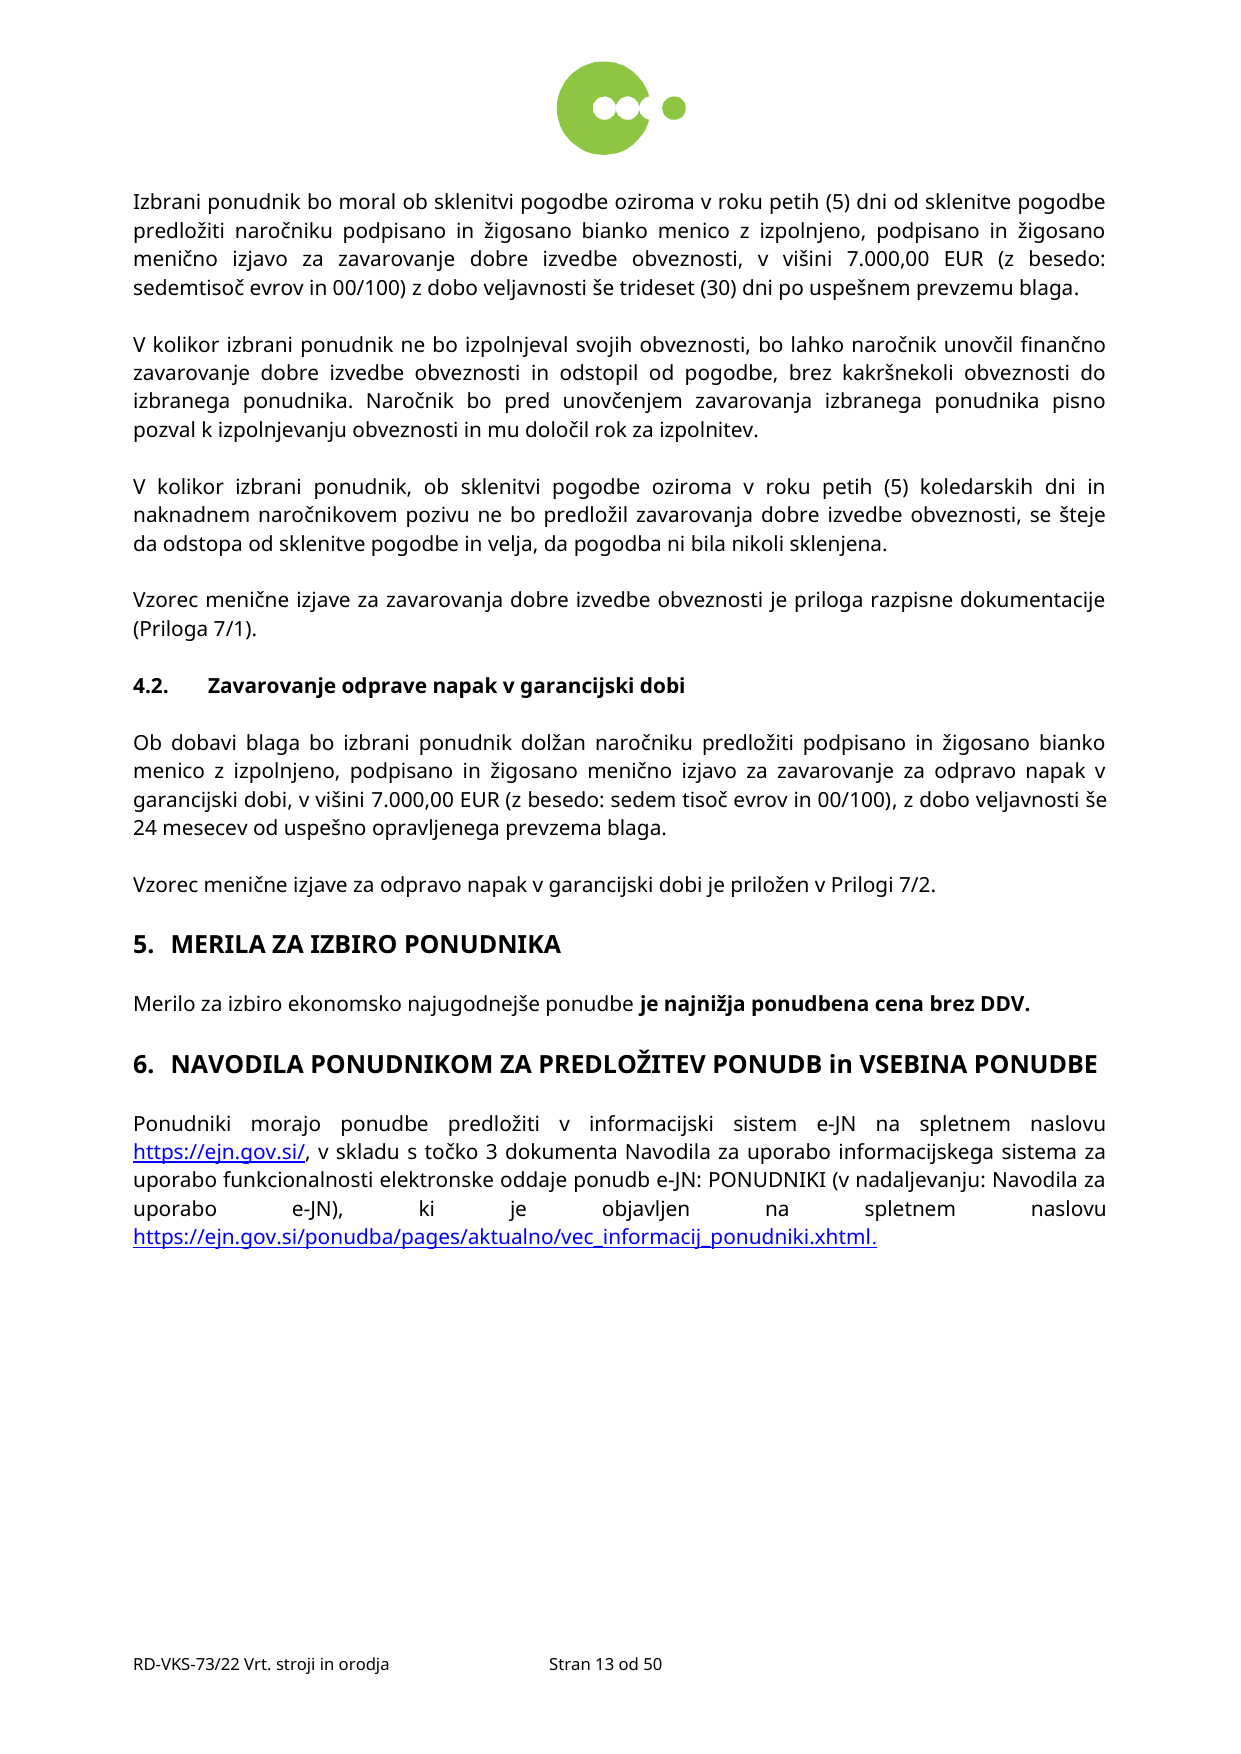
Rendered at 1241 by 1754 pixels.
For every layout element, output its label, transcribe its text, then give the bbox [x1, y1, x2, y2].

list Zavarovanje odprave napak v garancijski dobi [133, 671, 1107, 699]
text Ob dobavi blaga bo izbrani ponudnik dolžan naročniku predložiti podpisano in žigosano bianko menico z izpolnjeno, podpisano in žigosano menično izjavo za zavarovanje za odpravo napak v garancijski dobi, v višini 7.000,00 EUR (z besedo: sedem tisoč evrov in 00/100), z dobo veljavnosti še 24 mesecev od uspešno opravljenega prevzema blaga. [133, 728, 1107, 842]
text Izbrani ponudnik bo moral ob sklenitvi pogodbe oziroma v roku petih (5) dni od sklenitve pogodbe predložiti naročniku podpisano in žigosano bianko menico z izpolnjeno, podpisano in žigosano menično izjavo za zavarovanje dobre izvedbe obveznosti, v višini 7.000,00 EUR (z besedo: sedemtisoč evrov in 00/100) z dobo veljavnosti še trideset (30) dni po uspešnem prevzemu blaga. [133, 187, 1107, 301]
text Merilo za izbiro ekonomsko najugodnejše ponudbe je najnižja ponudbena cena brez DDV. [133, 989, 1107, 1018]
text Ponudniki morajo ponudbe predložiti v informacijski sistem e-JN na spletnem naslovu https://ejn.gov.si/, v skladu s točko 3 dokumenta Navodila za uporabo informacijskega sistema za uporabo funkcionalnosti elektronske oddaje ponudb e-JN: PONUDNIKI (v nadaljevanju: Navodila za uporabo e-JN), ki je objavljen na spletnem naslovu https://ejn.gov.si/ponudba/pages/aktualno/vec_informacij_ponudniki.xhtml. [133, 1109, 1107, 1251]
list NAVODILA PONUDNIKOM ZA PREDLOŽITEV PONUDB in VSEBINA PONUDBE [133, 1046, 1107, 1080]
text Vzorec menične izjave za odpravo napak v garancijski dobi je priložen v Prilogi 7/2. [133, 870, 1107, 898]
text V kolikor izbrani ponudnik ne bo izpolnjeval svojih obveznosti, bo lahko naročnik unovčil finančno zavarovanje dobre izvedbe obveznosti in odstopil od pogodbe, brez kakršnekoli obveznosti do izbranega ponudnika. Naročnik bo pred unovčenjem zavarovanja izbranega ponudnika pisno pozval k izpolnjevanju obveznosti in mu določil rok za izpolnitev. [133, 330, 1107, 443]
text Vzorec menične izjave za zavarovanja dobre izvedbe obveznosti je priloga razpisne dokumentacije (Priloga 7/1). [133, 586, 1107, 642]
list MERILA ZA IZBIRO PONUDNIKA [133, 927, 1107, 961]
text V kolikor izbrani ponudnik, ob sklenitvi pogodbe oziroma v roku petih (5) koledarskih dni in naknadnem naročnikovem pozivu ne bo predložil zavarovanja dobre izvedbe obveznosti, se šteje da odstopa od sklenitve pogodbe in velja, da pogodba ni bila nikoli sklenjena. [133, 472, 1107, 557]
